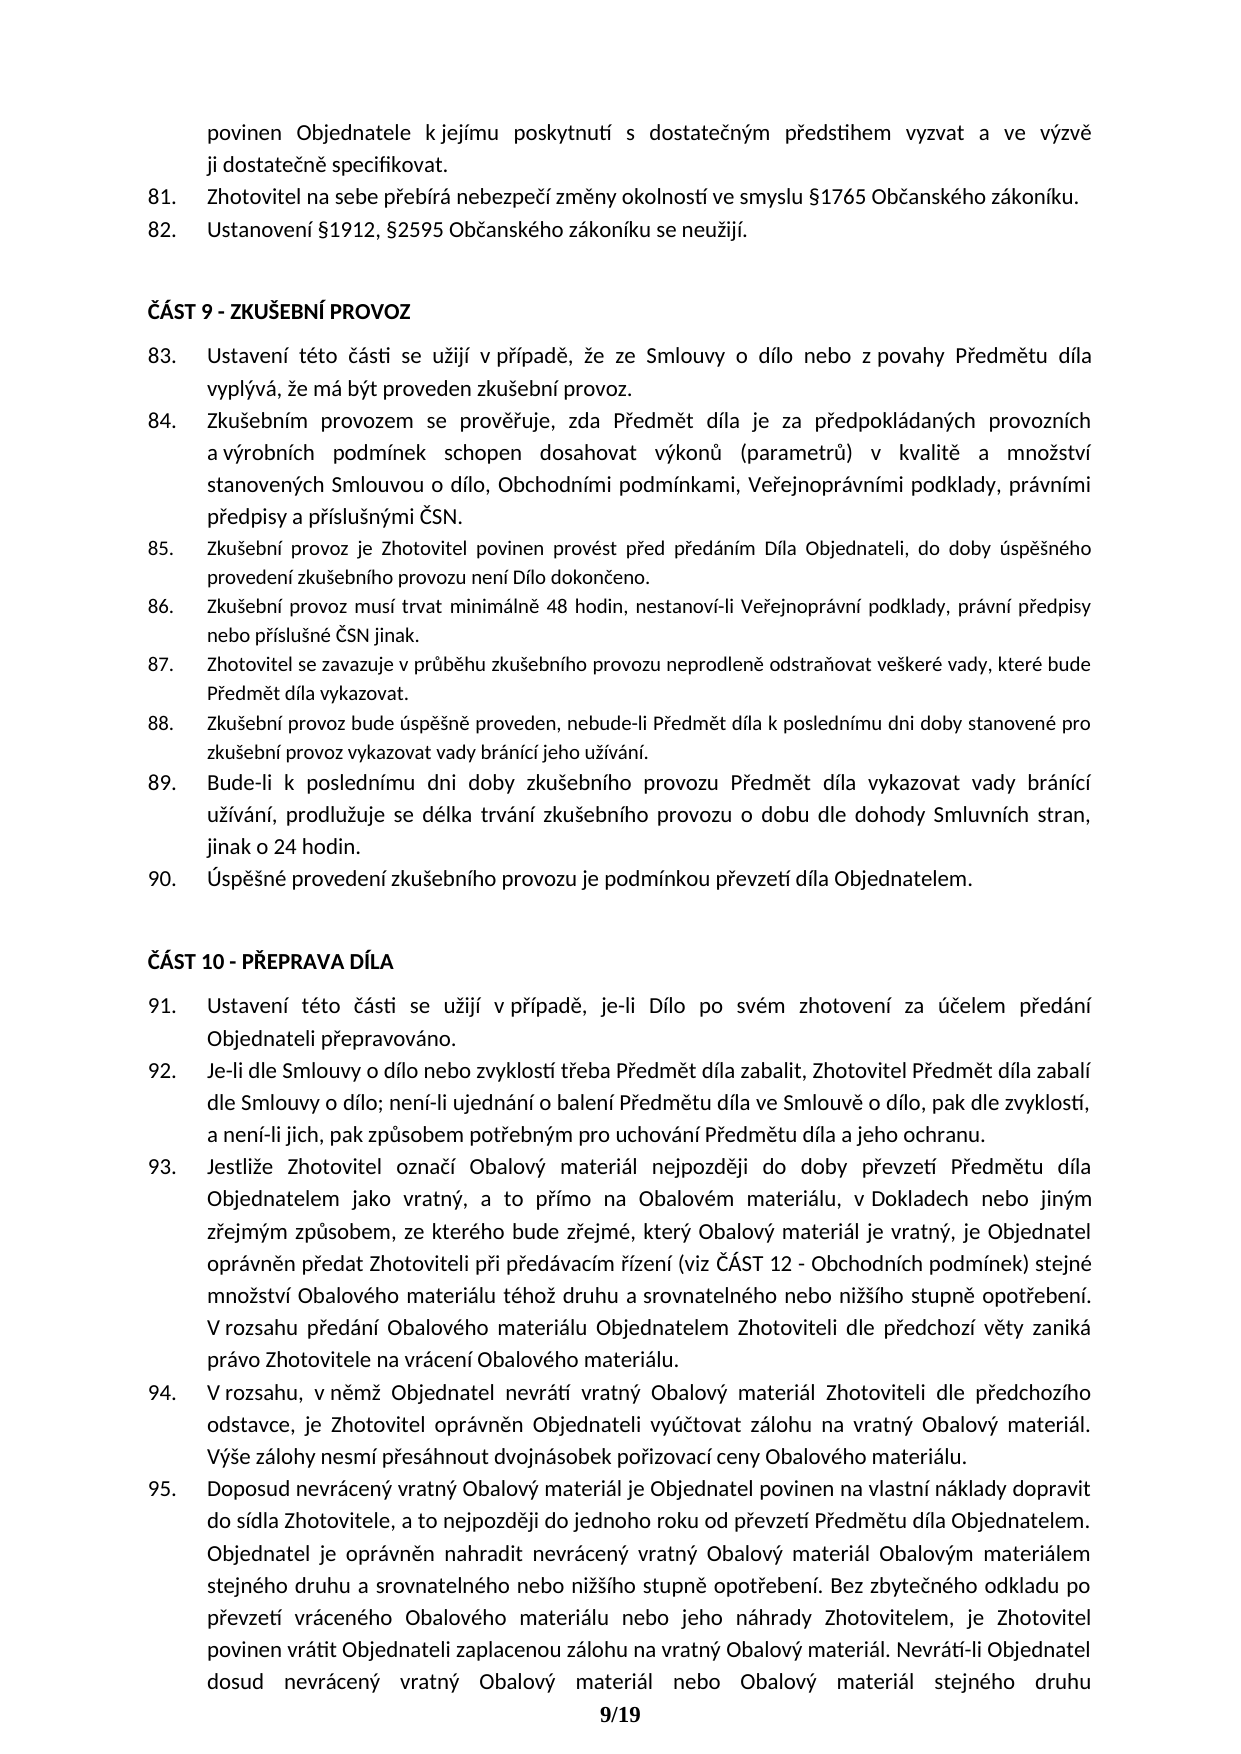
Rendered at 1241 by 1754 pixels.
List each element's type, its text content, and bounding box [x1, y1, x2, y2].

list Ustanovení §1912, §2595 Občanského zákoníku se neužijí. [148, 215, 1092, 243]
list Zkušební provoz musí trvat minimálně 48 hodin, nestanoví-li Veřejnoprávní podklady, právní předpisy nebo příslušné ČSN jinak. [148, 593, 1092, 648]
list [148, 1474, 1092, 1695]
list Jestliže Zhotovitel označí Obalový materiál nejpozději do doby převzetí Předmětu díla Objednatelem jako vratný, a to přímo na Obalovém materiálu, v Dokladech nebo jiným zřejmým způsobem, ze kterého bude zřejmé, který Obalový materiál je vratný, je Objednatel oprávněn předat Zhotoviteli při předávacím řízení (viz ČÁST 12 - Obchodních podmínek) stejné množství Obalového materiálu téhož druhu a srovnatelného nebo nižšího stupně opotřebení. V rozsahu předání Obalového materiálu Objednatelem Zhotoviteli dle předchozí věty zaniká právo Zhotovitele na vrácení Obalového materiálu. [148, 1152, 1092, 1373]
list Je-li dle Smlouvy o dílo nebo zvyklostí třeba Předmět díla zabalit, Zhotovitel Předmět díla zabalí dle Smlouvy o dílo; není-li ujednání o balení Předmětu díla ve Smlouvě o dílo, pak dle zvyklostí, a není-li jich, pak způsobem potřebným pro uchování Předmětu díla a jeho ochranu. [148, 1056, 1092, 1148]
subtitle ZKUŠEBNÍ PROVOZ [148, 297, 1092, 325]
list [148, 118, 1092, 178]
list Zhotovitel na sebe přebírá nebezpečí změny okolností ve smyslu §1765 Občanského zákoníku. [148, 182, 1092, 211]
list Zkušebním provozem se prověřuje, zda Předmět díla je za předpokládaných provozních a výrobních podmínek schopen dosahovat výkonů (parametrů) v kvalitě a množství stanovených Smlouvou o dílo, Obchodními podmínkami, Veřejnoprávními podklady, právními předpisy a příslušnými ČSN. [148, 406, 1092, 531]
list V rozsahu, v němž Objednatel nevrátí vratný Obalový materiál Zhotoviteli dle předchozího odstavce, je Zhotovitel oprávněn Objednateli vyúčtovat zálohu na vratný Obalový materiál. Výše zálohy nesmí přesáhnout dvojnásobek pořizovací ceny Obalového materiálu. [148, 1378, 1092, 1470]
list Ustavení této části se užijí v případě, je-li Dílo po svém zhotovení za účelem předání Objednateli přepravováno. [148, 991, 1092, 1052]
subtitle PŘEPRAVA DÍLA [148, 947, 1092, 975]
list Ustavení této části se užijí v případě, že ze Smlouvy o dílo nebo z povahy Předmětu díla vyplývá, že má být proveden zkušební provoz. [148, 342, 1092, 402]
list Zkušební provoz bude úspěšně proveden, nebude-li Předmět díla k poslednímu dni doby stanovené pro zkušební provoz vykazovat vady bránící jeho užívání. [148, 710, 1092, 764]
list Zkušební provoz je Zhotovitel povinen provést před předáním Díla Objednateli, do doby úspěšného provedení zkušebního provozu není Dílo dokončeno. [148, 535, 1092, 589]
list Úspěšné provedení zkušebního provozu je podmínkou převzetí díla Objednatelem. [148, 864, 1092, 893]
list Bude-li k poslednímu dni doby zkušebního provozu Předmět díla vykazovat vady bránící užívání, prodlužuje se délka trvání zkušebního provozu o dobu dle dohody Smluvních stran, jinak o 24 hodin. [148, 768, 1092, 860]
list Zhotovitel se zavazuje v průběhu zkušebního provozu neprodleně odstraňovat veškeré vady, které bude Předmět díla vykazovat. [148, 651, 1092, 706]
